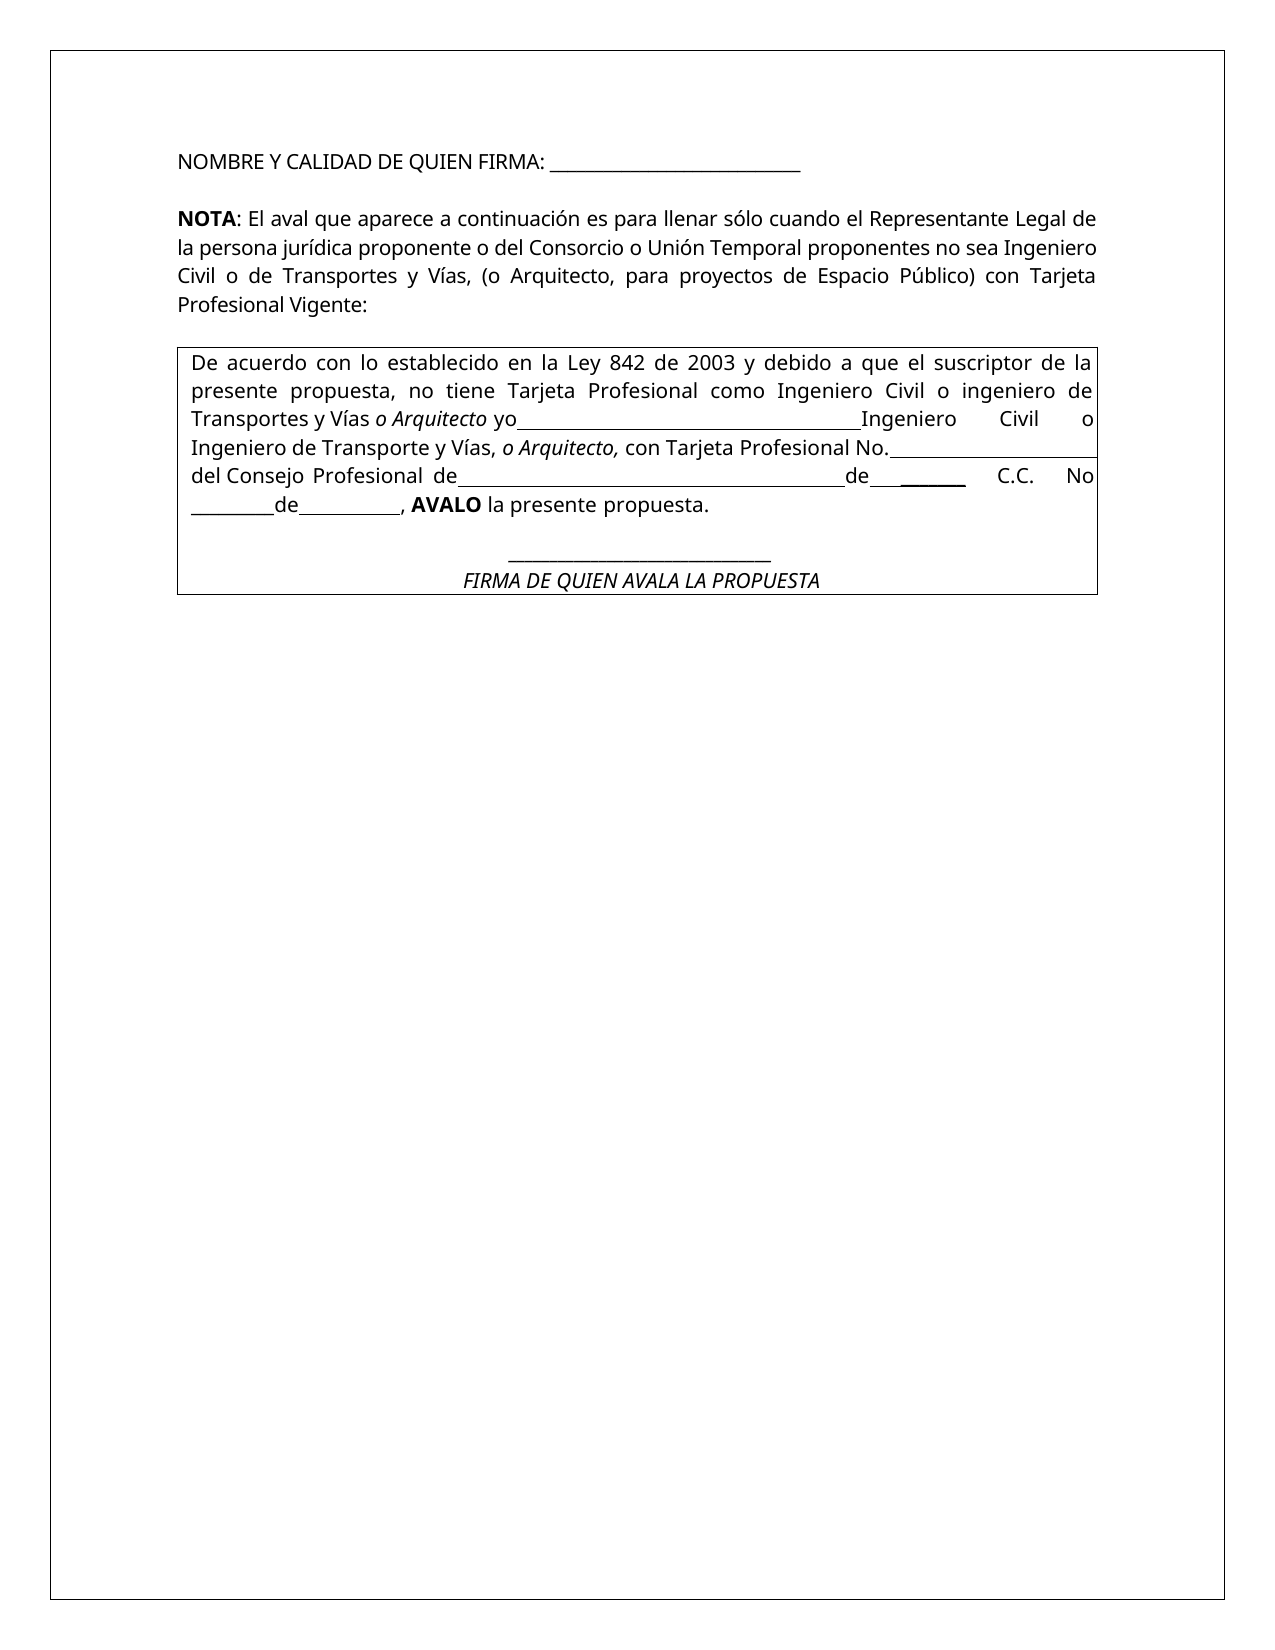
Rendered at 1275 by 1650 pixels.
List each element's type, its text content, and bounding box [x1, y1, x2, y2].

text NOTA: El aval que aparece a continuación es para llenar sólo cuando el Representante Legal de la persona jurídica proponente o del Consorcio o Unión Temporal proponentes no sea Ingeniero Civil o de Transportes y Vías, (o Arquitecto, para proyectos de Espacio Público) con Tarjeta Profesional Vigente: [177, 204, 1098, 318]
text NOMBRE Y CALIDAD DE QUIEN FIRMA: ____________________________ [177, 147, 1098, 176]
table_header De acuerdo con lo establecido en la Ley 842 de 2003 y debido a que el suscriptor de la presente propuesta, no tiene Tarjeta Profesional como Ingeniero Civil o ingeniero de Transportes y Vías o Arquitecto yo Ingeniero Civil o Ingeniero de Transporte y Vías, o Arquitecto, con Tarjeta Profesional No. del Consejo Profesional de de _______ C.C. No _________de , AVALO la presente propuesta. ________________________________ FIRMA DE QUIEN AVALA LA PROPUESTA [178, 348, 1097, 594]
